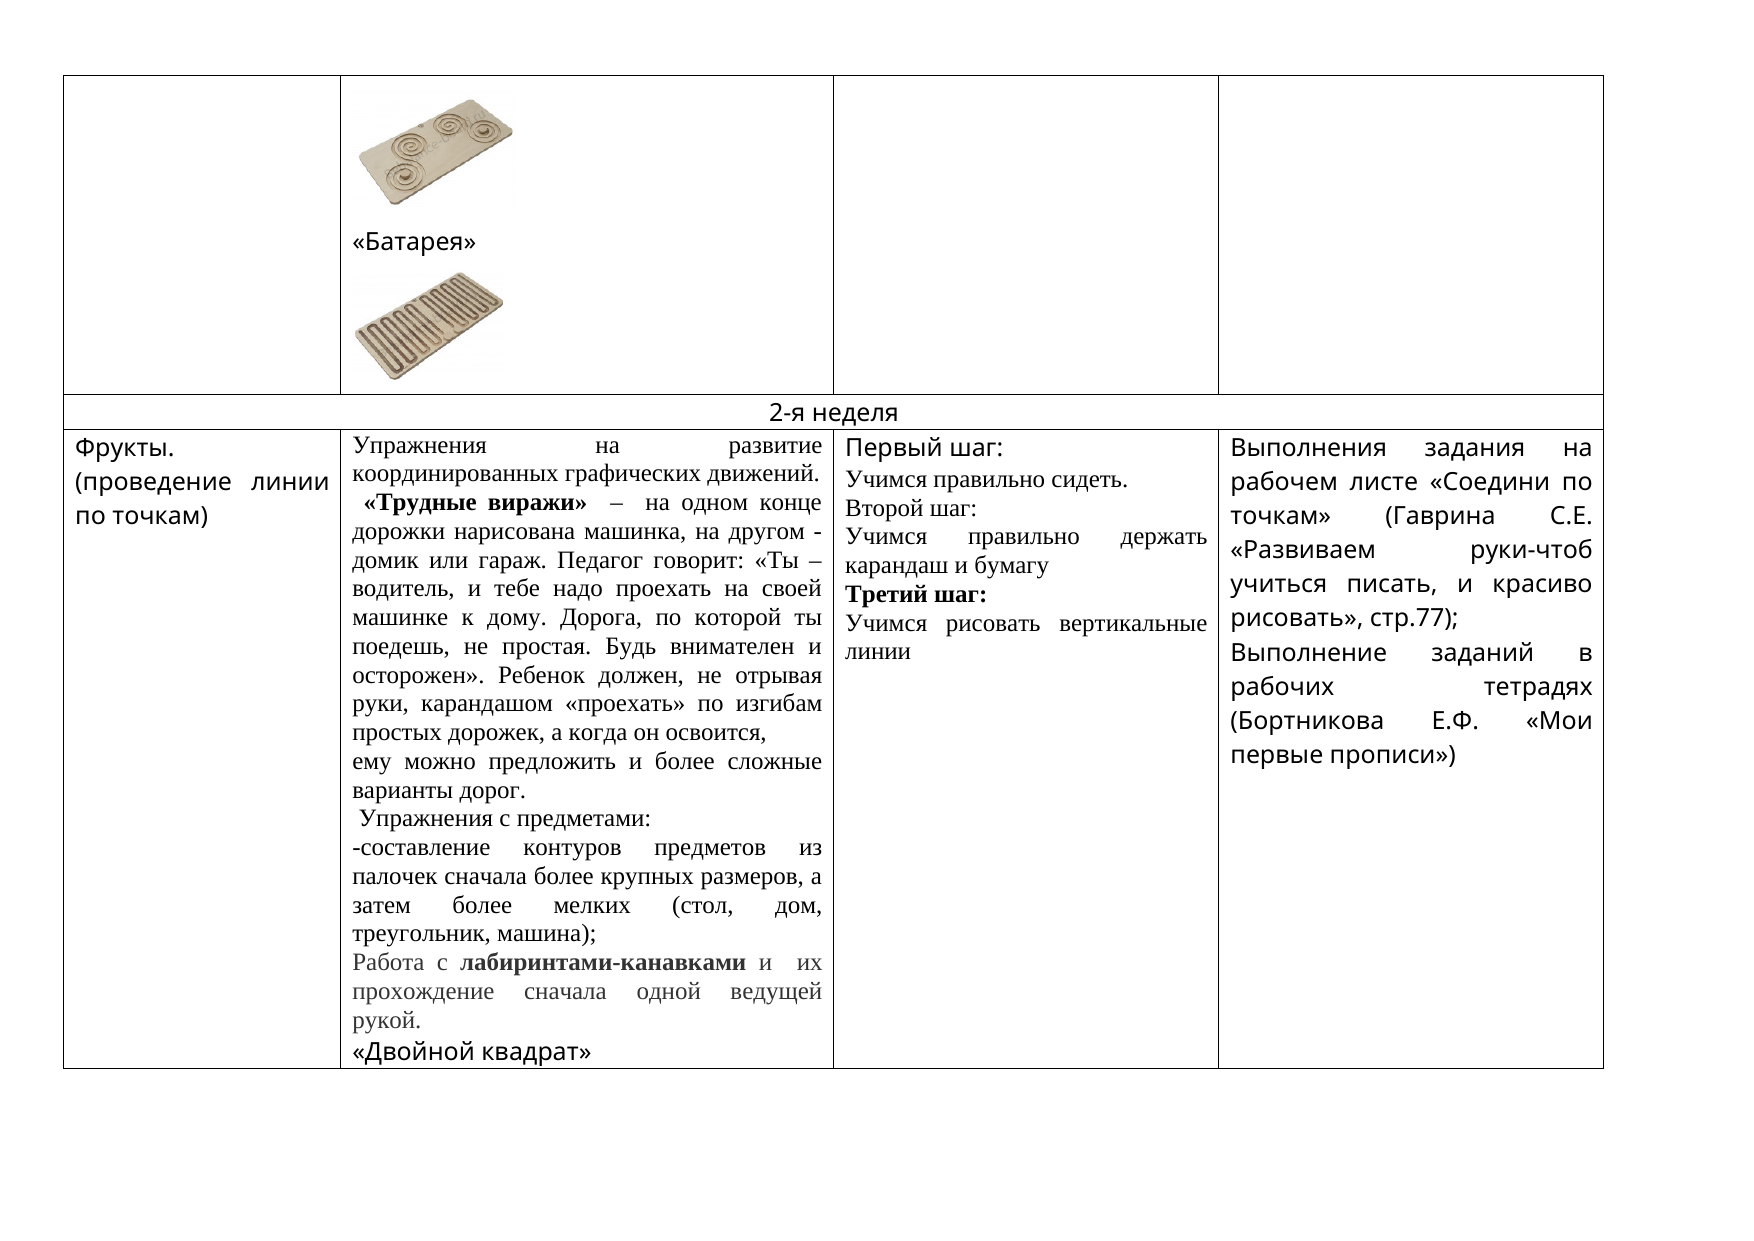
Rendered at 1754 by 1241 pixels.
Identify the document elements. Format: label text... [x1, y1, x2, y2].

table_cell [1219, 430, 1603, 1068]
table_cell 2-я неделя [64, 395, 1603, 429]
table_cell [341, 430, 833, 1068]
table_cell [834, 430, 1218, 1068]
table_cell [1219, 76, 1603, 394]
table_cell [64, 430, 340, 1068]
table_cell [341, 76, 833, 394]
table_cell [64, 76, 340, 394]
picture [352, 257, 504, 394]
picture [352, 76, 517, 224]
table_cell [834, 76, 1218, 394]
